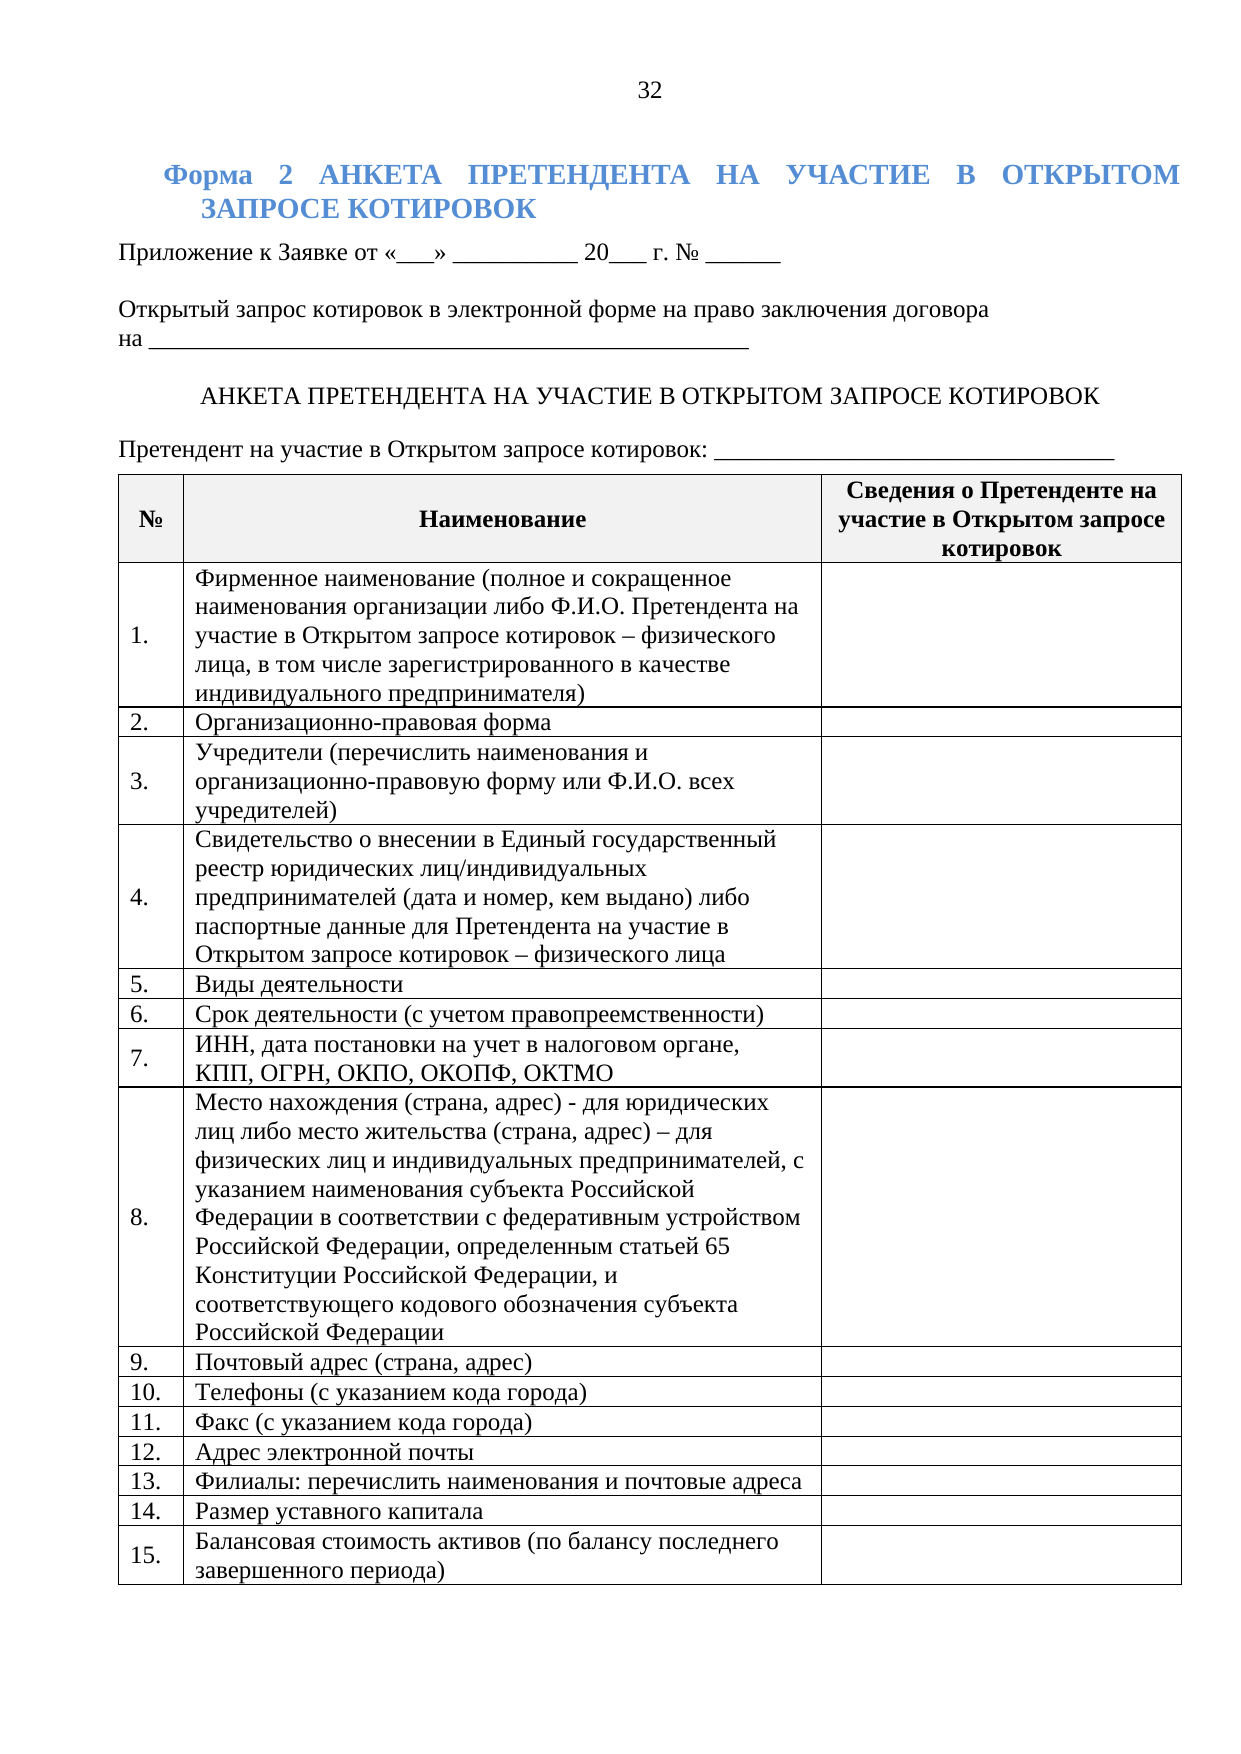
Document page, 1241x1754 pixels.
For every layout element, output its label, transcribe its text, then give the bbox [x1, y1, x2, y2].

table_cell [822, 1496, 1181, 1525]
table_cell ИНН, дата постановки на учет в налоговом органе, КПП, ОГРН, ОКПО, ОКОПФ, ОКТМО [184, 1029, 821, 1086]
table_header Наименование [184, 475, 821, 562]
table_cell [822, 1437, 1181, 1465]
table_cell [822, 1466, 1181, 1495]
table_cell Филиалы: перечислить наименования и почтовые адреса [184, 1466, 821, 1495]
table_header Сведения о Претенденте на участие в Открытом запросе котировок [822, 475, 1181, 562]
table_cell Свидетельство о внесении в Единый государственный реестр юридических лиц/индивидуальных предпринимателей (дата и номер, кем выдано) либо паспортные данные для Претендента на участие в Открытом запросе котировок – физического лица [184, 825, 821, 968]
table_cell [822, 825, 1181, 968]
text Претендент на участие в Открытом запросе котировок: ________________________________ [118, 434, 1181, 462]
table_cell 7. [119, 1029, 183, 1086]
table_header № [119, 475, 183, 562]
table_cell Балансовая стоимость активов (по балансу последнего завершенного периода) [184, 1526, 821, 1583]
text на ________________________________________________ [118, 323, 1181, 352]
table_cell 4. [119, 825, 183, 968]
table_cell Учредители (перечислить наименования и организационно-правовую форму или Ф.И.О. всех учредителей) [184, 737, 821, 823]
table_cell Адрес электронной почты [184, 1437, 821, 1465]
table_cell Фирменное наименование (полное и сокращенное наименования организации либо Ф.И.О. Претендента на участие в Открытом запросе котировок – физического лица, в том числе зарегистрированного в качестве индивидуального предпринимателя) [184, 563, 821, 706]
table_cell 13. [119, 1466, 183, 1495]
table_cell 14. [119, 1496, 183, 1525]
text Открытый запрос котировок в электронной форме на право заключения договора [118, 294, 1181, 323]
table_cell 10. [119, 1377, 183, 1406]
table_cell Факс (с указанием кода города) [184, 1407, 821, 1436]
table_cell [822, 1377, 1181, 1406]
text Приложение к Заявке от «___» __________ 20___ г. № ______ [118, 237, 1181, 266]
table_cell 6. [119, 999, 183, 1028]
table_cell [822, 1347, 1181, 1376]
table_cell [822, 563, 1181, 706]
table_cell 5. [119, 969, 183, 998]
table_cell 11. [119, 1407, 183, 1436]
table_cell Виды деятельности [184, 969, 821, 998]
table_cell 8. [119, 1088, 183, 1346]
subtitle Форма 2 АНКЕТА ПРЕТЕНДЕНТА НА УЧАСТИЕ В ОТКРЫТОМ ЗАПРОСЕ КОТИРОВОК [163, 157, 1181, 224]
table_cell [822, 708, 1181, 736]
table_cell [822, 1088, 1181, 1346]
table_cell [822, 1407, 1181, 1436]
table_cell 3. [119, 737, 183, 823]
table_cell Размер уставного капитала [184, 1496, 821, 1525]
table_cell Место нахождения (страна, адрес) - для юридических лиц либо место жительства (страна, адрес) – для физических лиц и индивидуальных предпринимателей, с указанием наименования субъекта Российской Федерации в соответствии с федеративным устройством Российской Федерации, определенным статьей 65 Конституции Российской Федерации, и соответствующего кодового обозначения субъекта Российской Федерации [184, 1088, 821, 1346]
table_cell [822, 999, 1181, 1028]
table_cell [822, 737, 1181, 823]
table_cell 2. [119, 708, 183, 736]
text АНКЕТА ПРЕТЕНДЕНТА НА УЧАСТИЕ В ОТКРЫТОМ ЗАПРОСЕ КОТИРОВОК [118, 381, 1181, 409]
table_cell Срок деятельности (с учетом правопреемственности) [184, 999, 821, 1028]
table_cell [822, 1526, 1181, 1583]
table_cell [822, 1029, 1181, 1086]
table_cell Организационно-правовая форма [184, 708, 821, 736]
table_cell [822, 969, 1181, 998]
table_cell 1. [119, 563, 183, 706]
table_cell Почтовый адрес (страна, адрес) [184, 1347, 821, 1376]
table_cell Телефоны (с указанием кода города) [184, 1377, 821, 1406]
table_cell 15. [119, 1526, 183, 1583]
table_cell 12. [119, 1437, 183, 1465]
table_cell 9. [119, 1347, 183, 1376]
